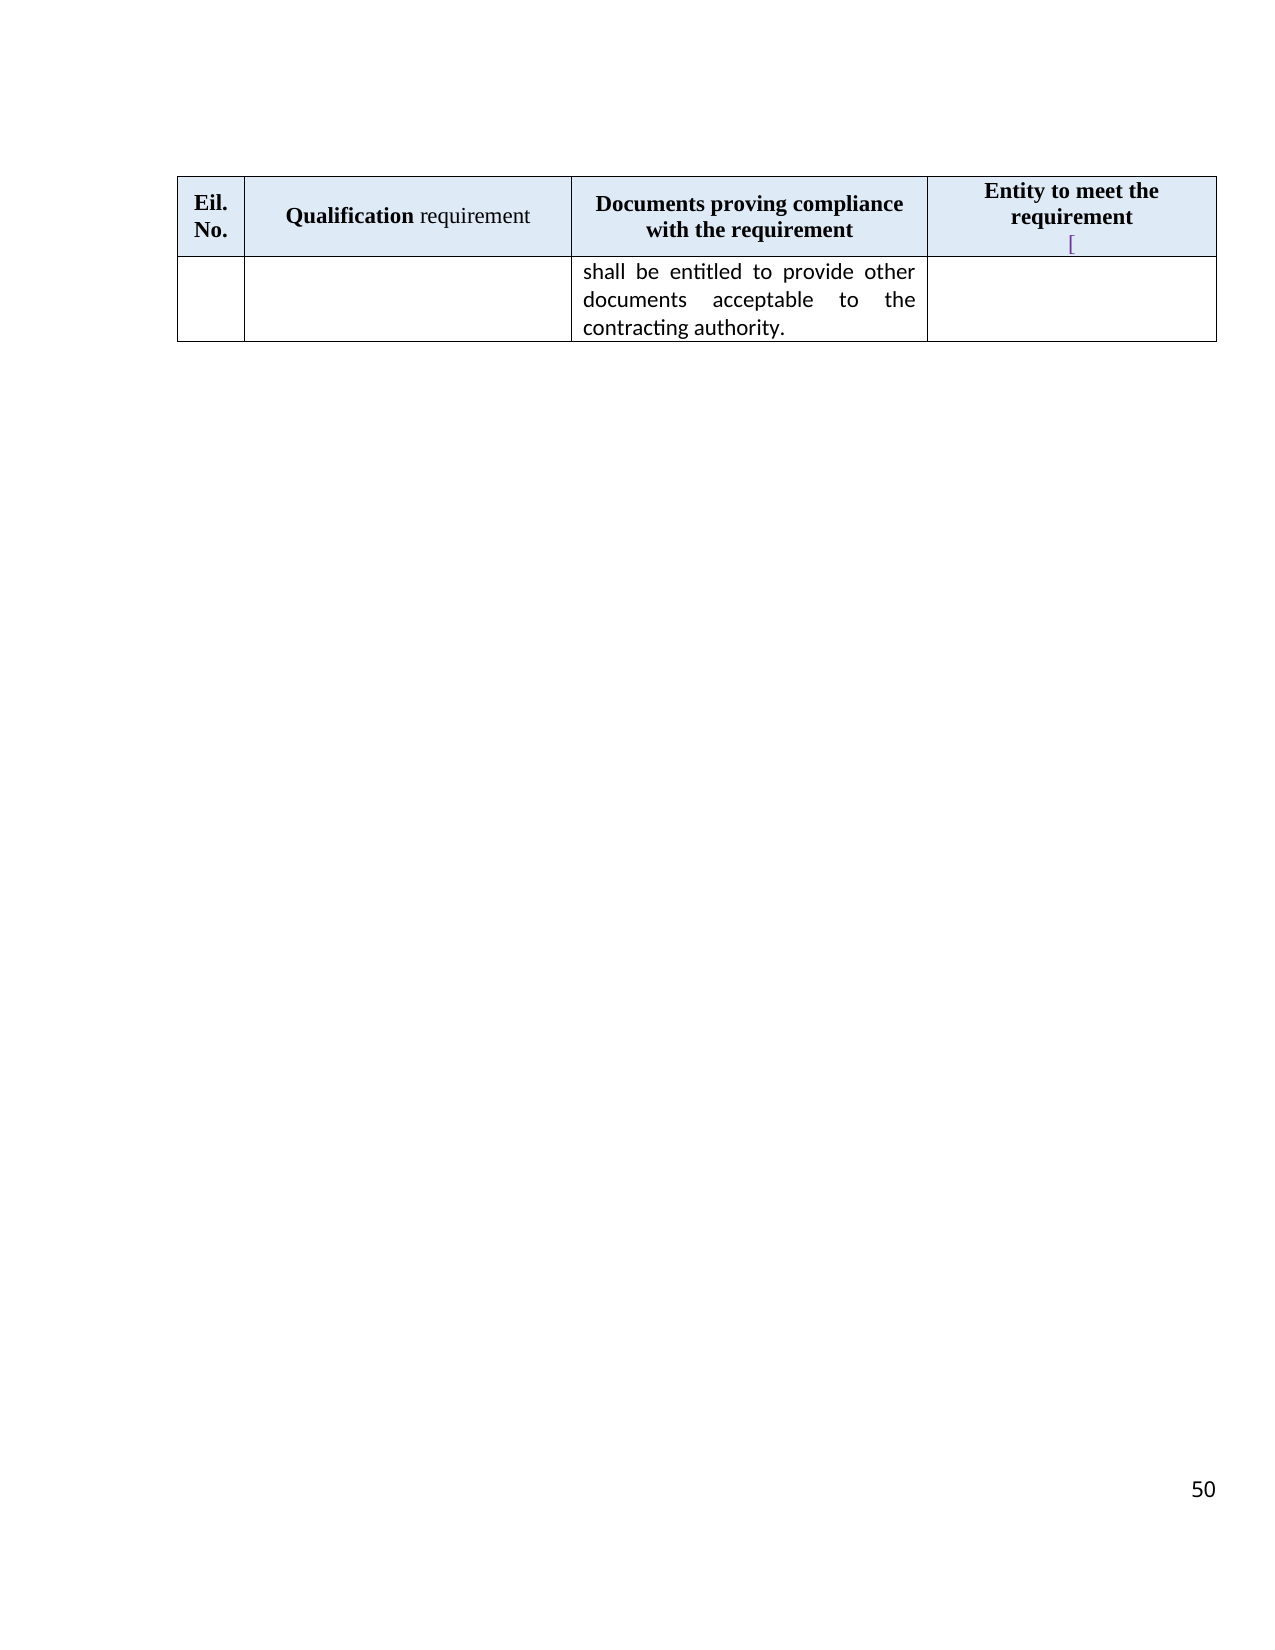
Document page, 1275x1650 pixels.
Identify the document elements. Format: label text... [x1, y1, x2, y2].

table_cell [572, 257, 927, 341]
table_header Documents proving compliance with the requirement [572, 177, 927, 256]
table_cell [928, 257, 1216, 341]
table_header Qualification requirement [245, 177, 571, 256]
table_header Eil. No. [178, 177, 244, 256]
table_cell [245, 257, 571, 341]
table_header Entity to meet the requirement [ [928, 177, 1216, 256]
table_cell [178, 257, 244, 341]
